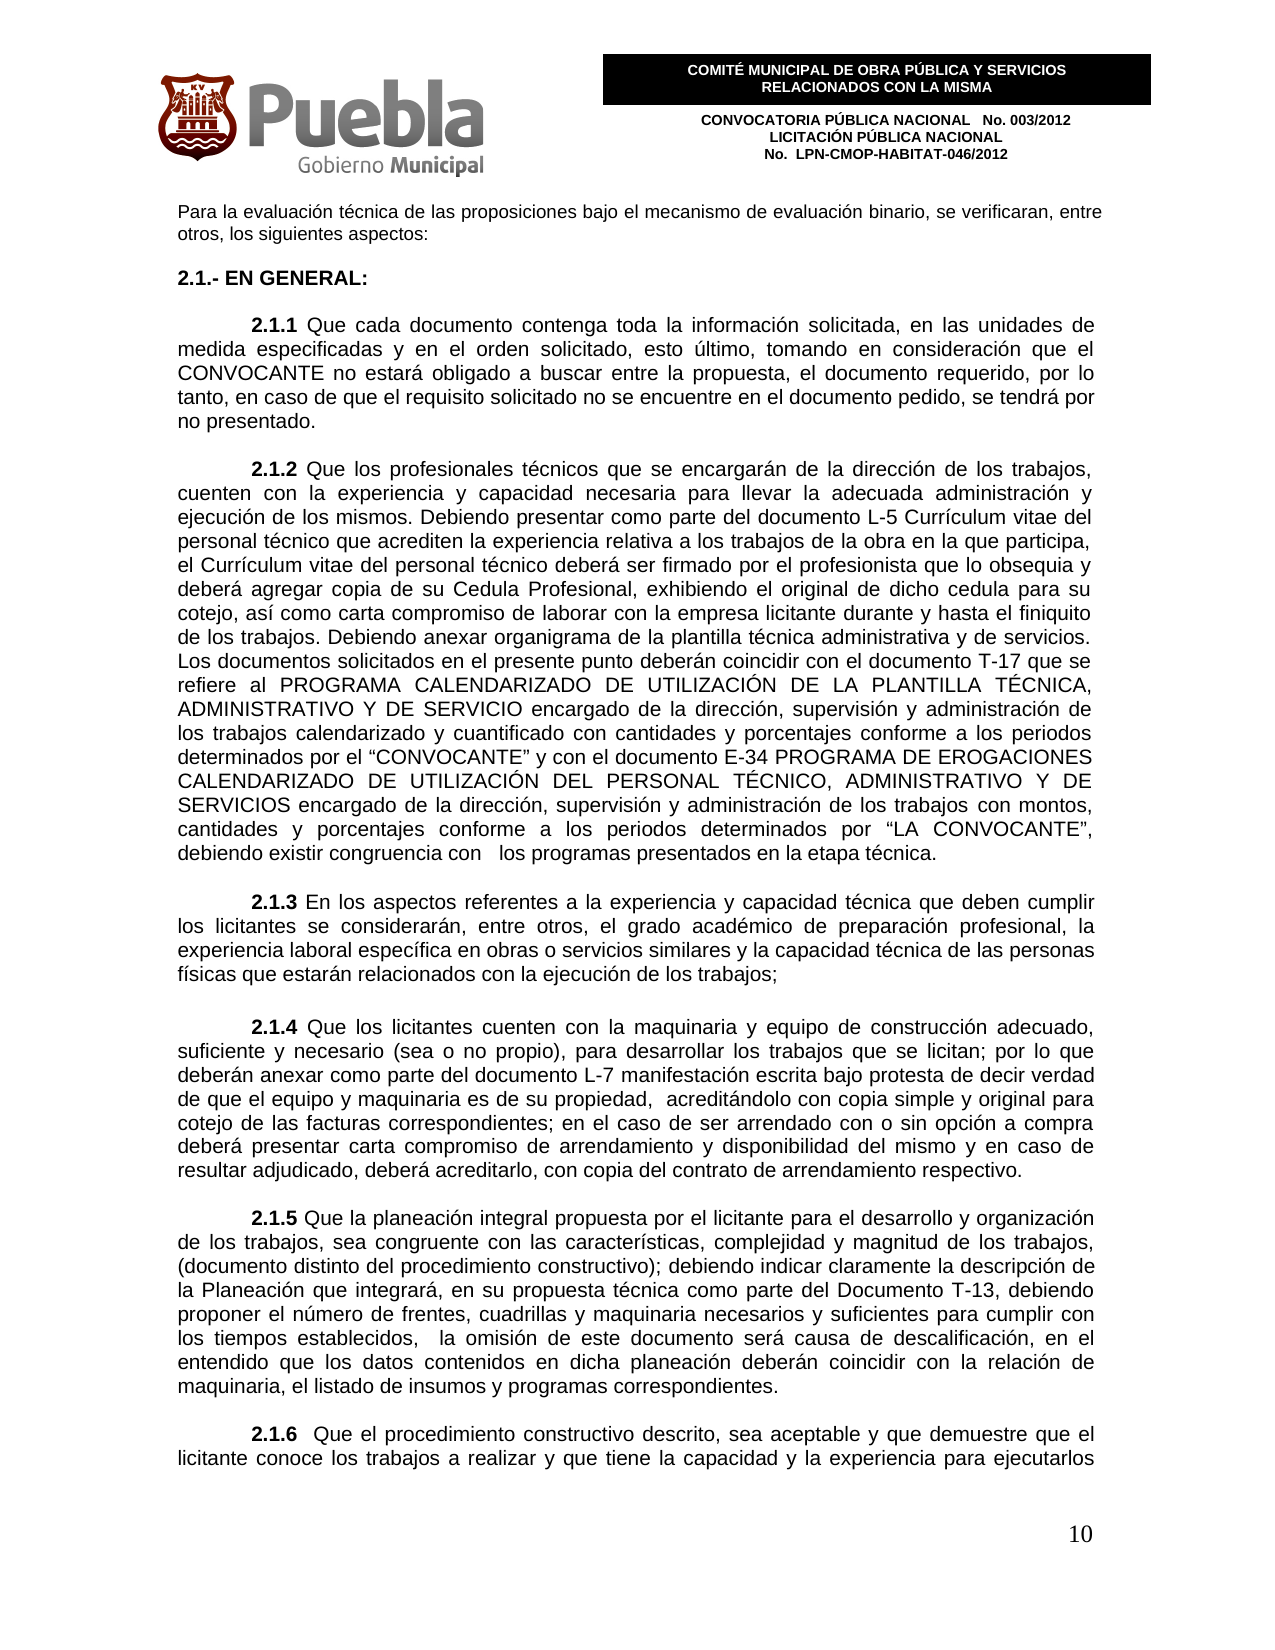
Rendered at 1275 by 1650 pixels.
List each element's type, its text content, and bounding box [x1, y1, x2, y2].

text 2.1.- EN GENERAL: [177, 265, 1176, 289]
text Para la evaluación técnica de las proposiciones bajo el mecanismo de evaluación binario, se verificaran, entre otros, los siguientes aspectos: [177, 201, 1102, 244]
text 2.1.3 En los aspectos referentes a la experiencia y capacidad técnica que deben cumplir los licitantes se considerarán, entre otros, el grado académico de preparación profesional, la experiencia laboral específica en obras o servicios similares y la capacidad técnica de las personas físicas que estarán relacionados con la ejecución de los trabajos; [177, 890, 1096, 986]
text 2.1.4 Que los licitantes cuenten con la maquinaria y equipo de construcción adecuado, suficiente y necesario (sea o no propio), para desarrollar los trabajos que se licitan; por lo que deberán anexar como parte del documento L-7 manifestación escrita bajo protesta de decir verdad de que el equipo y maquinaria es de su propiedad, acreditándolo con copia simple y original para cotejo de las facturas correspondientes; en el caso de ser arrendado con o sin opción a compra deberá presentar carta compromiso de arrendamiento y disponibilidad del mismo y en caso de resultar adjudicado, deberá acreditarlo, con copia del contrato de arrendamiento respectivo. [177, 1014, 1096, 1182]
text 2.1.1 Que cada documento contenga toda la información solicitada, en las unidades de medida especificadas y en el orden solicitado, esto último, tomando en consideración que el CONVOCANTE no estará obligado a buscar entre la propuesta, el documento requerido, por lo tanto, en caso de que el requisito solicitado no se encuentre en el documento pedido, se tendrá por no presentado. [177, 313, 1096, 433]
text 2.1.2 Que los profesionales técnicos que se encargarán de la dirección de los trabajos, cuenten con la experiencia y capacidad necesaria para llevar la adecuada administración y ejecución de los mismos. Debiendo presentar como parte del documento L-5 Currículum vitae del personal técnico que acrediten la experiencia relativa a los trabajos de la obra en la que participa, el Currículum vitae del personal técnico deberá ser firmado por el profesionista que lo obsequia y deberá agregar copia de su Cedula Profesional, exhibiendo el original de dicho cedula para su cotejo, así como carta compromiso de laborar con la empresa licitante durante y hasta el finiquito de los trabajos. Debiendo anexar organigrama de la plantilla técnica administrativa y de servicios. Los documentos solicitados en el presente punto deberán coincidir con el documento T-17 que se refiere al PROGRAMA CALENDARIZADO DE UTILIZACIÓN DE LA PLANTILLA TÉCNICA, ADMINISTRATIVO Y DE SERVICIO encargado de la dirección, supervisión y administración de los trabajos calendarizado y cuantificado con cantidades y porcentajes conforme a los periodos determinados por el “CONVOCANTE” y con el documento E-34 PROGRAMA DE EROGACIONES CALENDARIZADO DE UTILIZACIÓN DEL PERSONAL TÉCNICO, ADMINISTRATIVO Y DE SERVICIOS encargado de la dirección, supervisión y administración de los trabajos con montos, cantidades y porcentajes conforme a los periodos determinados por “LA CONVOCANTE”, debiendo existir congruencia con los programas presentados en la etapa técnica. [177, 457, 1093, 864]
text 2.1.5 Que la planeación integral propuesta por el licitante para el desarrollo y organización de los trabajos, sea congruente con las características, complejidad y magnitud de los trabajos, (documento distinto del procedimiento constructivo); debiendo indicar claramente la descripción de la Planeación que integrará, en su propuesta técnica como parte del Documento T-13, debiendo proponer el número de frentes, cuadrillas y maquinaria necesarios y suficientes para cumplir con los tiempos establecidos, la omisión de este documento será causa de descalificación, en el entendido que los datos contenidos en dicha planeación deberán coincidir con la relación de maquinaria, el listado de insumos y programas correspondientes. [177, 1206, 1096, 1398]
picture [158, 73, 484, 177]
